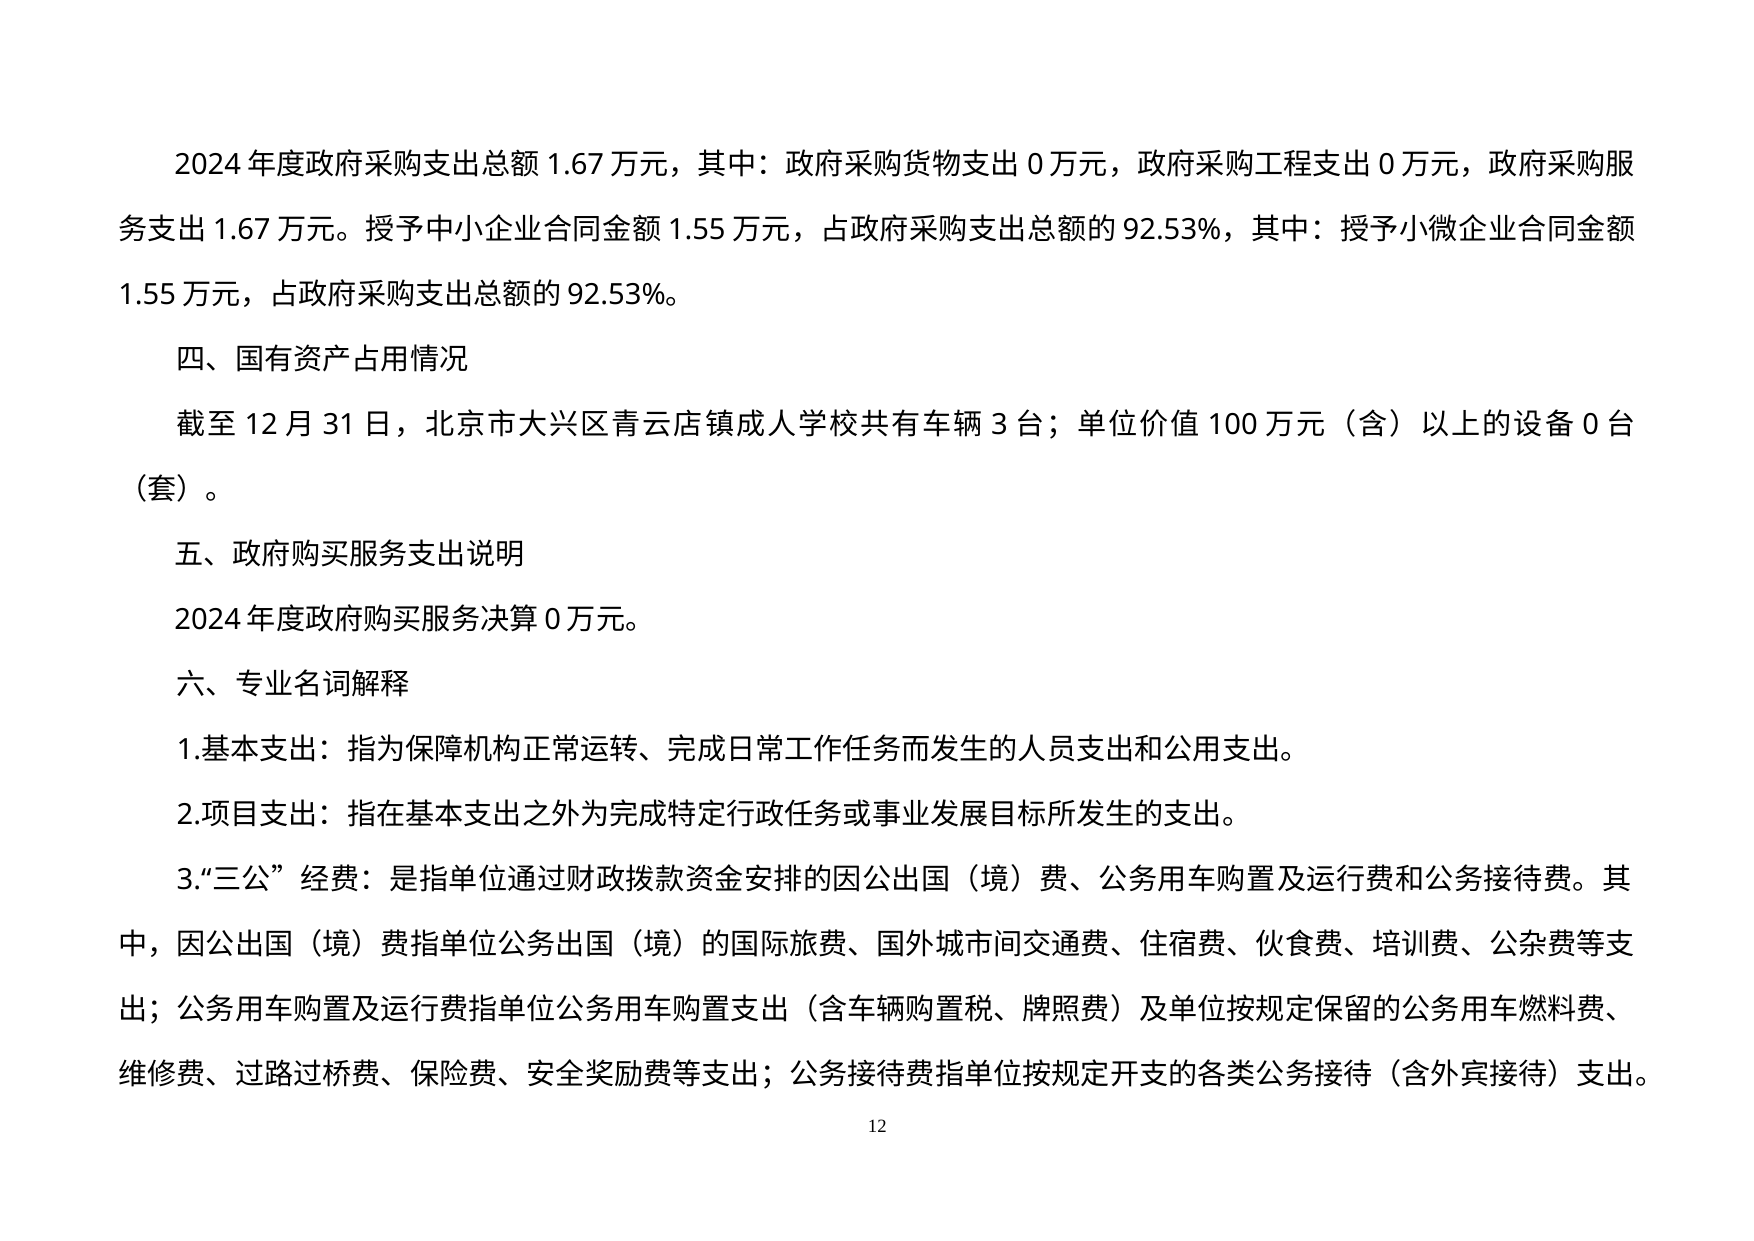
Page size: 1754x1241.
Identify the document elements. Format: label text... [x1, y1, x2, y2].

text 六、专业名词解释 [118, 649, 1636, 714]
text 1.基本支出：指为保障机构正常运转、完成日常工作任务而发生的人员支出和公用支出。 [118, 714, 1636, 779]
text 3.“三公”经费：是指单位通过财政拨款资金安排的因公出国（境）费、公务用车购置及运行费和公务接待费。其中，因公出国（境）费指单位公务出国（境）的国际旅费、国外城市间交通费、住宿费、伙食费、培训费、公杂费等支出；公务用车购置及运行费指单位公务用车购置支出（含车辆购置税、牌照费）及单位按规定保留的公务用车燃料费、维修费、过路过桥费、保险费、安全奖励费等支出；公务接待费指单位按规定开支的各类公务接待（含外宾接待）支出。 [118, 844, 1636, 1104]
text 2024年度政府购买服务决算0万元。 [118, 584, 1636, 649]
text 2024年度政府采购支出总额1.67万元，其中：政府采购货物支出0万元，政府采购工程支出0万元，政府采购服务支出1.67万元。授予中小企业合同金额1.55万元，占政府采购支出总额的92.53%，其中：授予小微企业合同金额1.55万元，占政府采购支出总额的92.53%。 [118, 129, 1636, 324]
text 四、国有资产占用情况 [118, 324, 1636, 389]
text 2.项目支出：指在基本支出之外为完成特定行政任务或事业发展目标所发生的支出。 [118, 779, 1636, 844]
text 截至12月31日，北京市大兴区青云店镇成人学校共有车辆3台；单位价值100万元（含）以上的设备0台（套）。 [118, 389, 1636, 519]
text 五、政府购买服务支出说明 [118, 519, 1636, 584]
